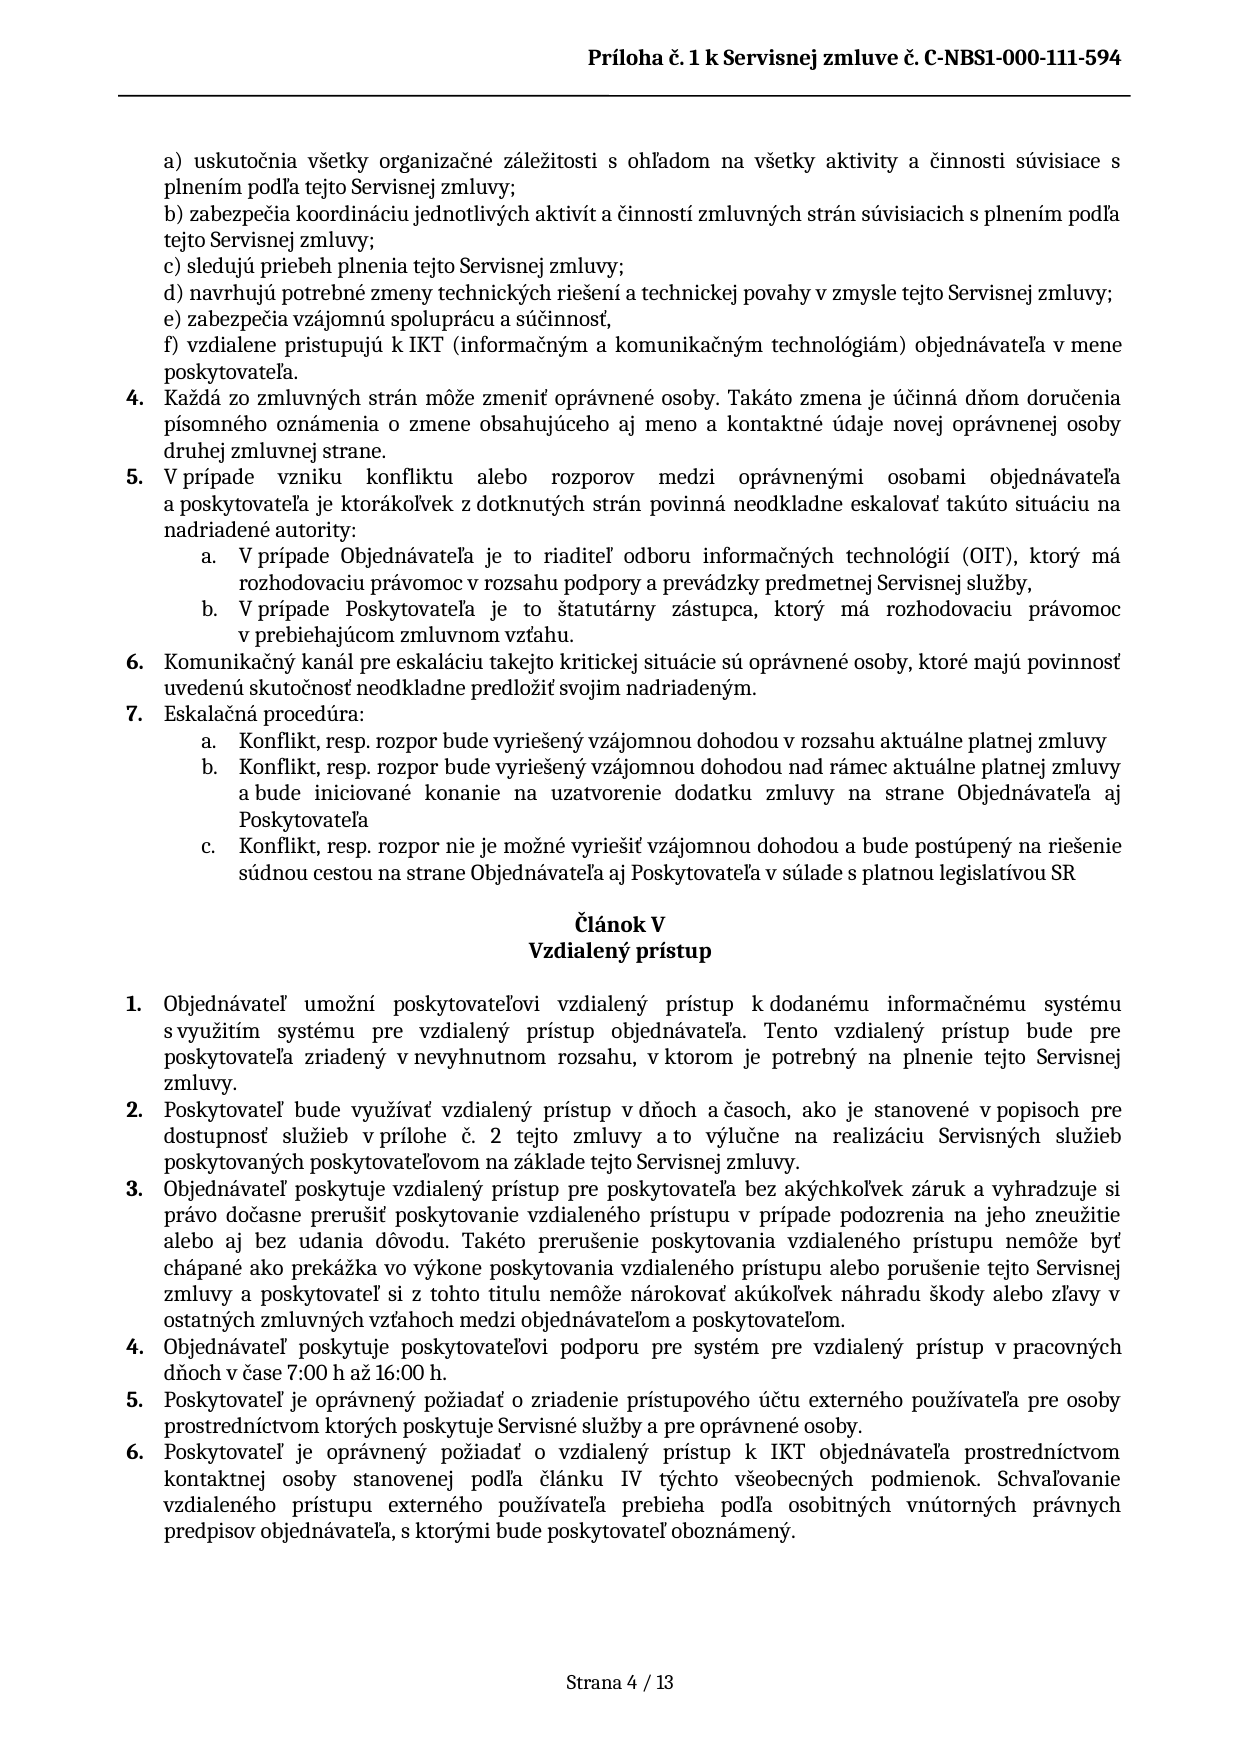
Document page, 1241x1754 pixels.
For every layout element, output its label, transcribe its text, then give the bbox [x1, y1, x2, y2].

list Objednávateľ poskytuje vzdialený prístup pre poskytovateľa bez akýchkoľvek záruk a vyhradzuje si právo dočasne prerušiť poskytovanie vzdialeného prístupu v prípade podozrenia na jeho zneužitie alebo aj bez udania dôvodu. Takéto prerušenie poskytovania vzdialeného prístupu nemôže byť chápané ako prekážka vo výkone poskytovania vzdialeného prístupu alebo porušenie tejto Servisnej zmluvy a poskytovateľ si z tohto titulu nemôže nárokovať akúkoľvek náhradu škody alebo zľavy v ostatných zmluvných vzťahoch medzi objednávateľom a poskytovateľom. [126, 1176, 1122, 1334]
list Eskalačná procedúra: [126, 701, 1122, 727]
list Každá zo zmluvných strán môže zmeniť oprávnené osoby. Takáto zmena je účinná dňom doručenia písomného oznámenia o zmene obsahujúceho aj meno a kontaktné údaje novej oprávnenej osoby druhej zmluvnej strane. [126, 385, 1122, 464]
list Konflikt, resp. rozpor bude vyriešený vzájomnou dohodou v rozsahu aktuálne platnej zmluvy [201, 727, 1122, 754]
list V prípade vzniku konfliktu alebo rozporov medzi oprávnenými osobami objednávateľa a poskytovateľa je ktorákoľvek z dotknutých strán povinná neodkladne eskalovať takúto situáciu na nadriadené autority: [126, 464, 1122, 543]
list Poskytovateľ je oprávnený požiadať o vzdialený prístup k IKT objednávateľa prostredníctvom kontaktnej osoby stanovenej podľa článku IV týchto všeobecných podmienok. Schvaľovanie vzdialeného prístupu externého používateľa prebieha podľa osobitných vnútorných právnych predpisov objednávateľa, s ktorými bude poskytovateľ oboznámený. [126, 1439, 1122, 1544]
list Komunikačný kanál pre eskaláciu takejto kritickej situácie sú oprávnené osoby, ktoré majú povinnosť uvedenú skutočnosť neodkladne predložiť svojim nadriadeným. [126, 648, 1122, 701]
list V prípade Poskytovateľa je to štatutárny zástupca, ktorý má rozhodovaciu právomoc v prebiehajúcom zmluvnom vzťahu. [201, 596, 1122, 648]
subtitle Článok V [118, 912, 1122, 938]
text b) zabezpečia koordináciu jednotlivých aktivít a činností zmluvných strán súvisiacich s plnením podľa tejto Servisnej zmluvy; [163, 200, 1122, 253]
text d) navrhujú potrebné zmeny technických riešení a technickej povahy v zmysle tejto Servisnej zmluvy; [163, 279, 1122, 306]
text f) vzdialene pristupujú k IKT (informačným a komunikačným technológiám) objednávateľa v mene poskytovateľa. [163, 332, 1122, 385]
list Konflikt, resp. rozpor nie je možné vyriešiť vzájomnou dohodou a bude postúpený na riešenie súdnou cestou na strane Objednávateľa aj Poskytovateľa v súlade s platnou legislatívou SR [201, 833, 1122, 886]
text a) uskutočnia všetky organizačné záležitosti s ohľadom na všetky aktivity a činnosti súvisiace s plnením podľa tejto Servisnej zmluvy; [163, 148, 1122, 200]
list Objednávateľ poskytuje poskytovateľovi podporu pre systém pre vzdialený prístup v pracovných dňoch v čase 7:00 h až 16:00 h. [126, 1334, 1122, 1386]
text e) zabezpečia vzájomnú spoluprácu a súčinnosť, [163, 306, 1122, 332]
list Poskytovateľ bude využívať vzdialený prístup v dňoch a časoch, ako je stanovené v popisoch pre dostupnosť služieb v prílohe č. 2 tejto zmluvy a to výlučne na realizáciu Servisných služieb poskytovaných poskytovateľovom na základe tejto Servisnej zmluvy. [126, 1096, 1122, 1176]
text c) sledujú priebeh plnenia tejto Servisnej zmluvy; [163, 253, 1122, 279]
list Konflikt, resp. rozpor bude vyriešený vzájomnou dohodou nad rámec aktuálne platnej zmluvy a bude iniciované konanie na uzatvorenie dodatku zmluvy na strane Objednávateľa aj Poskytovateľa [201, 754, 1122, 833]
list Objednávateľ umožní poskytovateľovi vzdialený prístup k dodanému informačnému systému s využitím systému pre vzdialený prístup objednávateľa. Tento vzdialený prístup bude pre poskytovateľa zriadený v nevyhnutnom rozsahu, v ktorom je potrebný na plnenie tejto Servisnej zmluvy. [126, 991, 1122, 1096]
subtitle Vzdialený prístup [118, 938, 1122, 965]
list Poskytovateľ je oprávnený požiadať o zriadenie prístupového účtu externého používateľa pre osoby prostredníctvom ktorých poskytuje Servisné služby a pre oprávnené osoby. [126, 1386, 1122, 1439]
list V prípade Objednávateľa je to riaditeľ odboru informačných technológií (OIT), ktorý má rozhodovaciu právomoc v rozsahu podpory a prevádzky predmetnej Servisnej služby, [201, 543, 1122, 596]
